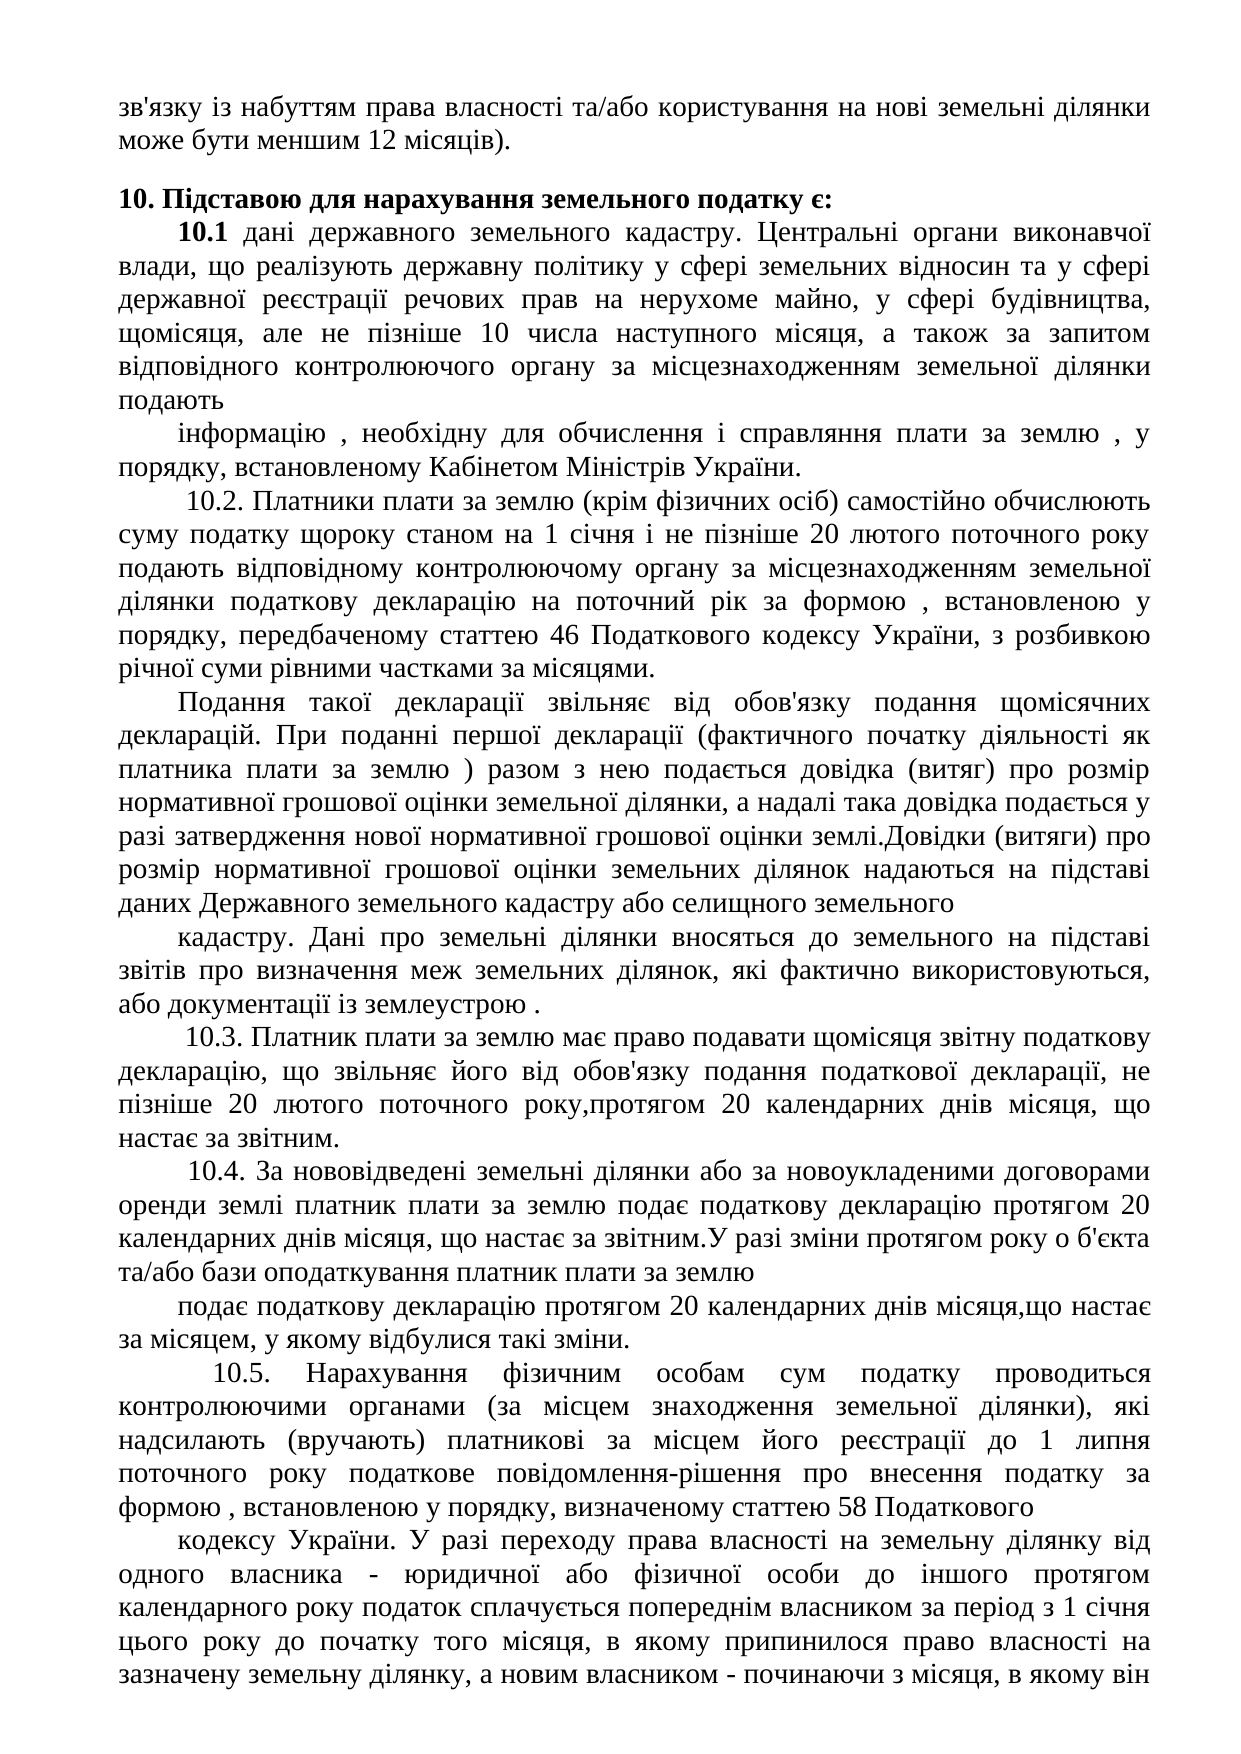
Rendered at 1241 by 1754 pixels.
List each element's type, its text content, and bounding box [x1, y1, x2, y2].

text 10.4. За нововідведені земельні ділянки або за новоукладеними договорами оренди землі платник плати за землю подає податкову декларацію протягом 20 календарних днів місяця, що настає за звітним.У разі зміни протягом року о б'єкта та/або бази оподаткування платник плати за землю [118, 1153, 1152, 1288]
text 10.1 дані державного земельного кадастру. Центральні органи виконавчої влади, що реалізують державну політику у сфері земельних відносин та у сфері державної реєстрації речових прав на нерухоме майно, у сфері будівництва, щомісяця, але не пізніше 10 числа наступного місяця, а також за запитом відповідного контролюючого органу за місцезнаходженням земельної ділянки подають [118, 214, 1152, 416]
text кадастру. Дані про земельні ділянки вносяться до земельного на підставі звітів про визначення меж земельних ділянок, які фактично використовуються, або документації із землеустрою . [118, 919, 1152, 1019]
text подає податкову декларацію протягом 20 календарних днів місяця,що настає за місяцем, у якому відбулися такі зміни. [118, 1288, 1152, 1355]
text 10.3. Платник плати за землю має право подавати щомісяця звітну податкову декларацію, що звільняє його від обов'язку подання податкової декларації, не пізніше 20 лютого поточного року,протягом 20 календарних днів місяця, що настає за звітним. [118, 1019, 1152, 1153]
text інформацію , необхідну для обчислення і справляння плати за землю , у порядку, встановленому Кабінетом Міністрів України. [118, 416, 1152, 483]
text 10.2. Платники плати за землю (крім фізичних осіб) самостійно обчислюють суму податку щороку станом на 1 січня і не пізніше 20 лютого поточного року подають відповідному контролюючому органу за місцезнаходженням земельної ділянки податкову декларацію на поточний рік за формою , встановленою у порядку, передбаченому статтею 46 Податкового кодексу України, з розбивкою річної суми рівними частками за місяцями. [118, 483, 1152, 684]
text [118, 89, 1152, 156]
text Подання такої декларації звільняє від обов'язку подання щомісячних декларацій. При поданні першої декларації (фактичного початку діяльності як платника плати за землю ) разом з нею подається довідка (витяг) про розмір нормативної грошової оцінки земельної ділянки, а надалі така довідка подається у разі затвердження нової нормативної грошової оцінки землі.Довідки (витяги) про розмір нормативної грошової оцінки земельних ділянок надаються на підставі даних Державного земельного кадастру або селищного земельного [118, 684, 1152, 919]
text 10. Підставою для нарахування земельного податку є: [118, 181, 1152, 214]
text 10.5. Нарахування фізичним особам сум податку проводиться контролюючими органами (за місцем знаходження земельної ділянки), які надсилають (вручають) платникові за місцем його реєстрації до 1 липня поточного року податкове повідомлення-рішення про внесення податку за формою , встановленою у порядку, визначеному статтею 58 Податкового [118, 1355, 1152, 1522]
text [118, 1522, 1152, 1690]
